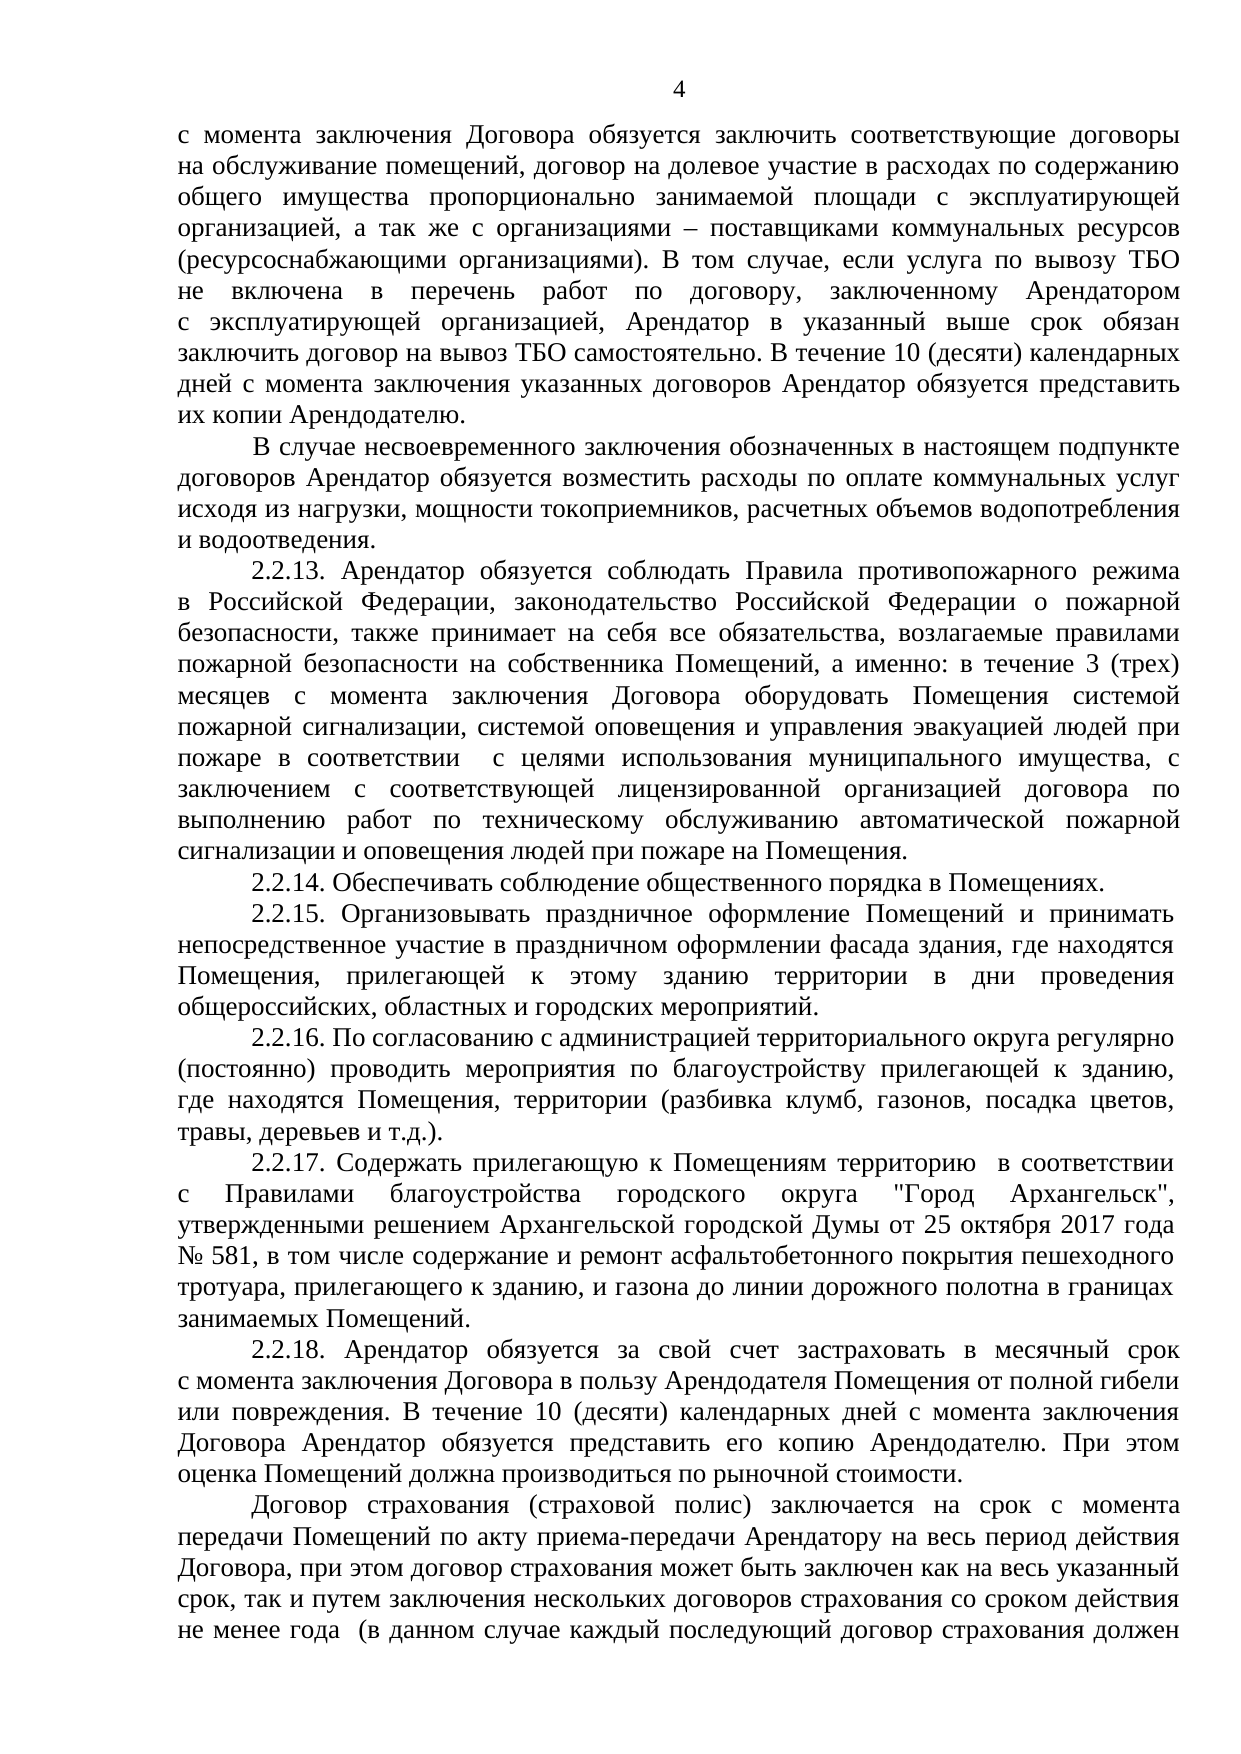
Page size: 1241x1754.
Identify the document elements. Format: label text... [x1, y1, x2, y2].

text 2.2.17. Содержать прилегающую к Помещениям территорию в соответствии с Правилами благоустройства городского округа "Город Архангельск", утвержденными решением Архангельской городской Думы от 25 октября 2017 года № 581, в том числе содержание и ремонт асфальтобетонного покрытия пешеходного тротуара, прилегающего к зданию, и газона до линии дорожного полотна в границах занимаемых Помещений. [177, 1146, 1176, 1333]
text 2.2.18. Арендатор обязуется за свой счет застраховать в месячный срок с момента заключения Договора в пользу Арендодателя Помещения от полной гибели или повреждения. В течение 10 (десяти) календарных дней с момента заключения Договора Арендатор обязуется представить его копию Арендодателю. При этом оценка Помещений должна производиться по рыночной стоимости. [177, 1333, 1181, 1488]
text 2.2.16. По согласованию с администрацией территориального округа регулярно (постоянно) проводить мероприятия по благоустройству прилегающей к зданию, где находятся Помещения, территории (разбивка клумб, газонов, посадка цветов, травы, деревьев и т.д.). [177, 1021, 1175, 1146]
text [177, 1488, 1181, 1644]
text 2.2.14. Обеспечивать соблюдение общественного порядка в Помещениях. [177, 866, 1175, 897]
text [177, 118, 1181, 429]
text 2.2.15. Организовывать праздничное оформление Помещений и принимать непосредственное участие в праздничном оформлении фасада здания, где находятся Помещения, прилегающей к этому зданию территории в дни проведения общероссийских, областных и городских мероприятий. [177, 897, 1175, 1021]
text В случае несвоевременного заключения обозначенных в настоящем подпункте договоров Арендатор обязуется возместить расходы по оплате коммунальных услуг исходя из нагрузки, мощности токоприемников, расчетных объемов водопотребления и водоотведения. [177, 429, 1181, 554]
text 2.2.13. Арендатор обязуется соблюдать Правила противопожарного режима в Российской Федерации, законодательство Российской Федерации о пожарной безопасности, также принимает на себя все обязательства, возлагаемые правилами пожарной безопасности на собственника Помещений, а именно: в течение 3 (трех) месяцев с момента заключения Договора оборудовать Помещения системой пожарной сигнализации, системой оповещения и управления эвакуацией людей при пожаре в соответствии с целями использования муниципального имущества, с заключением с соответствующей лицензированной организацией договора по выполнению работ по техническому обслуживанию автоматической пожарной сигнализации и оповещения людей при пожаре на Помещения. [177, 554, 1181, 866]
